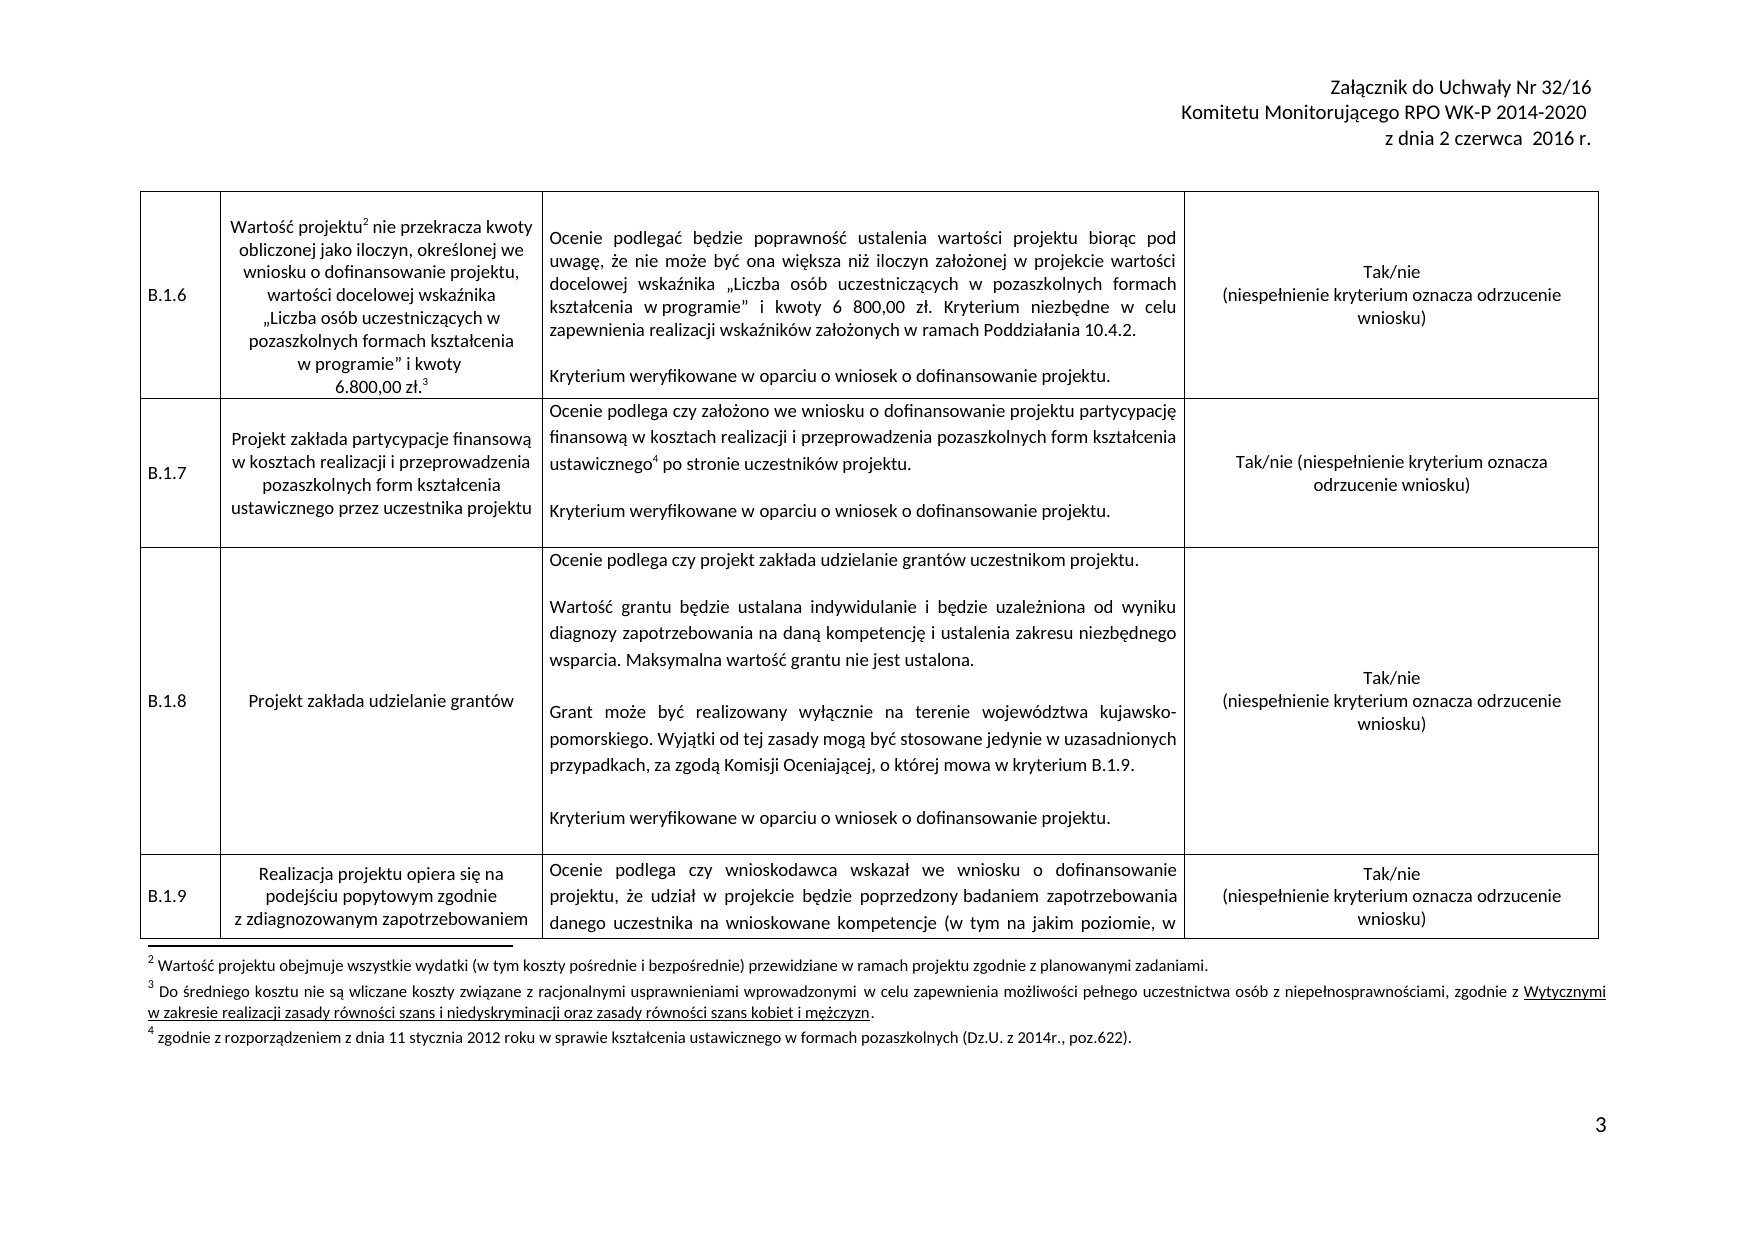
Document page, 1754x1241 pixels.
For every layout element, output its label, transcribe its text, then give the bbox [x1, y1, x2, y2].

table_cell Wartość projektu nie przekracza kwoty obliczonej jako iloczyn, określonej we wniosku o dofinansowanie projektu, wartości docelowej wskaźnika „Liczba osób uczestniczących w pozaszkolnych formach kształcenia w programie” i kwoty 6.800,00 zł. [221, 192, 542, 398]
table_cell Projekt zakłada partycypacje finansową w kosztach realizacji i przeprowadzenia pozaszkolnych form kształcenia ustawicznego przez uczestnika projektu [221, 399, 542, 547]
table_cell Ocenie podlegać będzie poprawność ustalenia wartości projektu biorąc pod uwagę, że nie może być ona większa niż iloczyn założonej w projekcie wartości docelowej wskaźnika „Liczba osób uczestniczących w pozaszkolnych formach kształcenia w programie” i kwoty 6 800,00 zł. Kryterium niezbędne w celu zapewnienia realizacji wskaźników założonych w ramach Poddziałania 10.4.2. Kryterium weryfikowane w oparciu o wniosek o dofinansowanie projektu. [543, 192, 1184, 398]
table_cell [141, 855, 220, 938]
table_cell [221, 855, 542, 938]
table_cell Projekt zakłada udzielanie grantów [221, 548, 542, 853]
table_cell Ocenie podlega czy założono we wniosku o dofinansowanie projektu partycypację finansową w kosztach realizacji i przeprowadzenia pozaszkolnych form kształcenia ustawicznego po stronie uczestników projektu. Kryterium weryfikowane w oparciu o wniosek o dofinansowanie projektu. [543, 399, 1184, 547]
table_cell Ocenie podlega czy projekt zakłada udzielanie grantów uczestnikom projektu. Wartość grantu będzie ustalana indywidulanie i będzie uzależniona od wyniku diagnozy zapotrzebowania na daną kompetencję i ustalenia zakresu niezbędnego wsparcia. Maksymalna wartość grantu nie jest ustalona. Grant może być realizowany wyłącznie na terenie województwa kujawsko-pomorskiego. Wyjątki od tej zasady mogą być stosowane jedynie w uzasadnionych przypadkach, za zgodą Komisji Oceniającej, o której mowa w kryterium B.1.9. Kryterium weryfikowane w oparciu o wniosek o dofinansowanie projektu. [543, 548, 1184, 853]
table_cell Tak/nie (niespełnienie kryterium oznacza odrzucenie wniosku) [1185, 548, 1598, 853]
table_cell [141, 548, 220, 853]
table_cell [1185, 192, 1598, 398]
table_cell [1185, 855, 1598, 938]
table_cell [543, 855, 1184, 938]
table_cell [141, 399, 220, 547]
table_cell [141, 192, 220, 398]
table_cell Tak/nie (niespełnienie kryterium oznacza odrzucenie wniosku) [1185, 399, 1598, 547]
